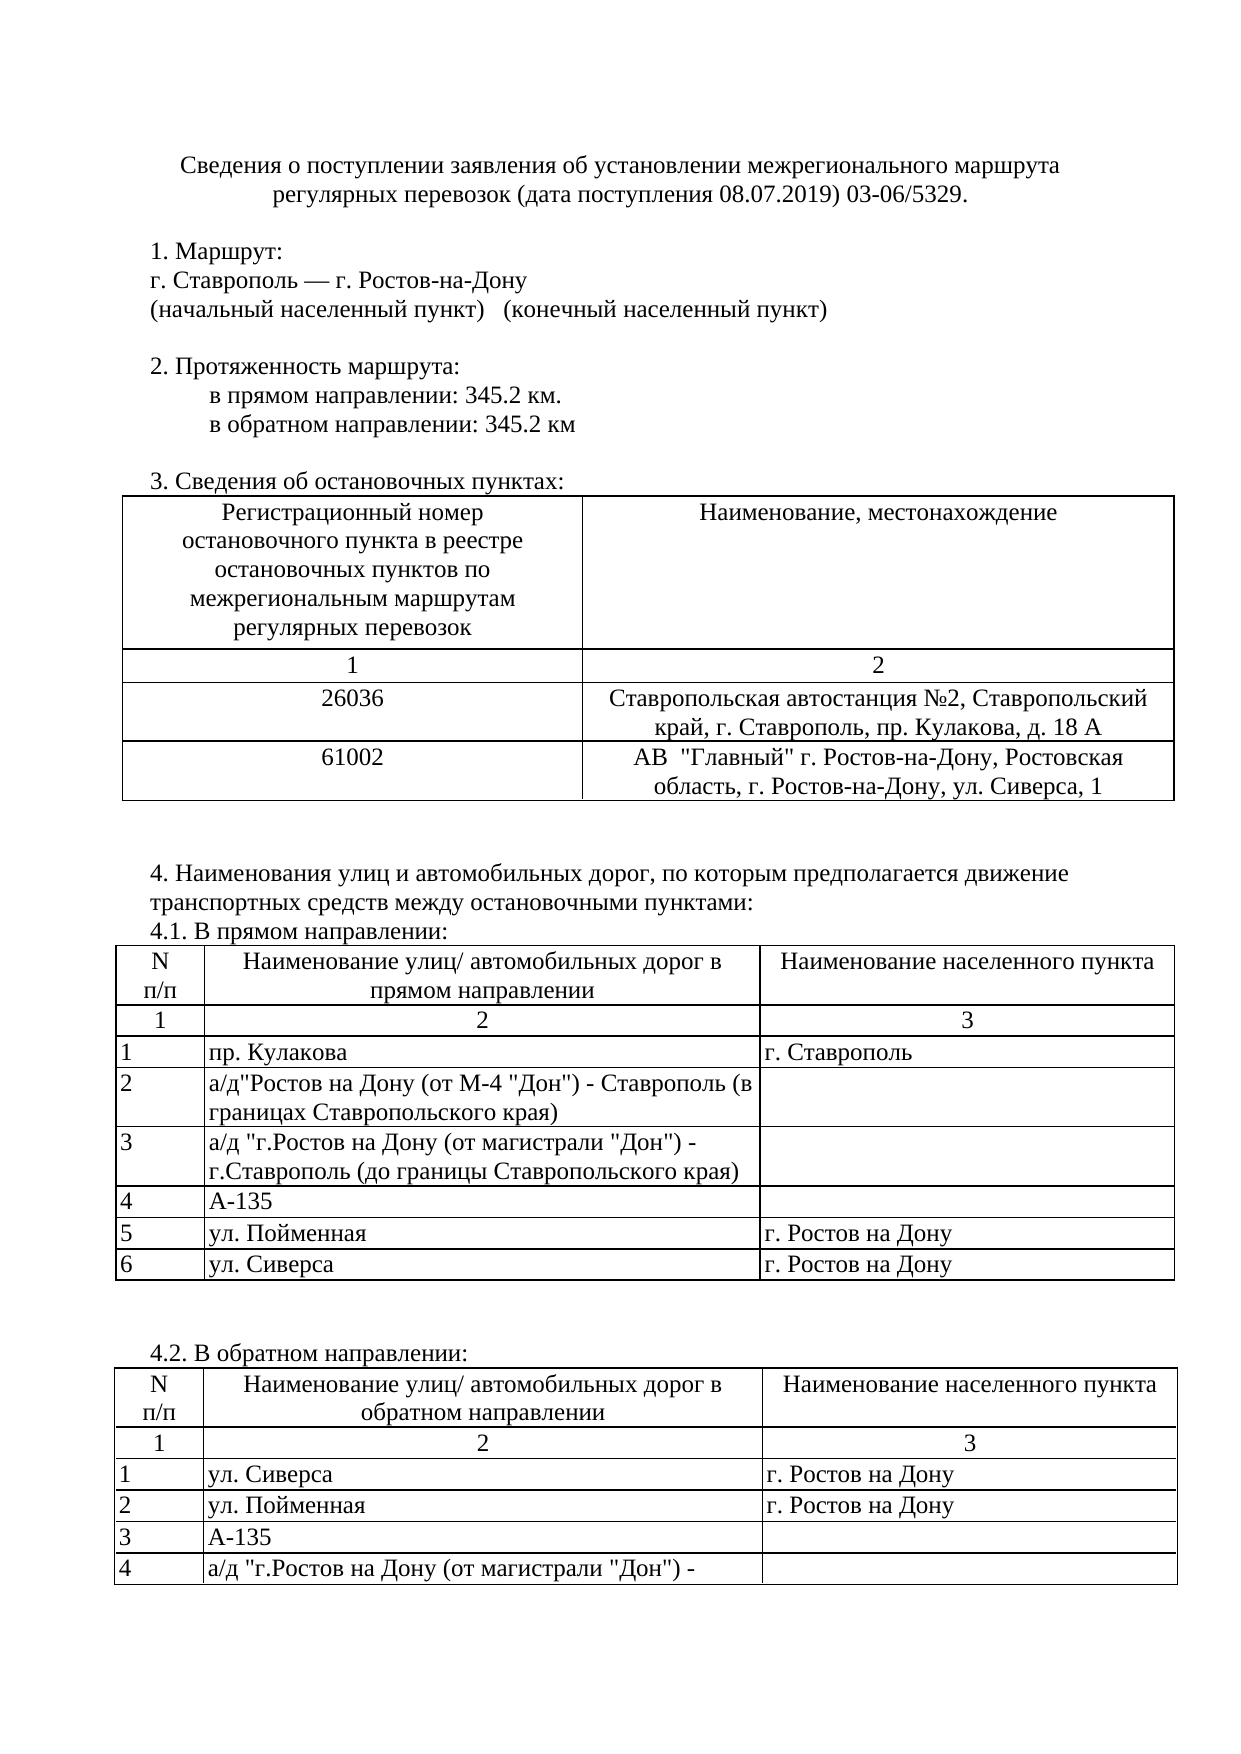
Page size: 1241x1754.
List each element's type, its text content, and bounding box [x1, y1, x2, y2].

table_cell [761, 1068, 1174, 1126]
table_cell 3 [763, 1426, 1177, 1458]
table_cell 6 [117, 1250, 204, 1279]
table_cell ул. Сиверса [205, 1250, 759, 1279]
table_cell [763, 1521, 1177, 1552]
text 2. Протяженность маршрута: [150, 351, 1090, 380]
text 4.1. В прямом направлении: [150, 916, 1090, 945]
table_cell 1 [115, 1427, 203, 1458]
table_cell 1 [123, 650, 582, 681]
table_cell Ставропольская автостанция №2, Ставропольский край, г. Ставрополь, пр. Кулакова, д. 18 А [583, 683, 1173, 740]
text 1. Маршрут: [150, 236, 1090, 265]
table_cell 26036 [123, 683, 582, 740]
text 3. Сведения об остановочных пунктах: [150, 466, 1090, 495]
table_cell ул. Сиверса [204, 1459, 762, 1489]
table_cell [204, 1554, 762, 1583]
table_cell г. Ростов на Дону [761, 1250, 1174, 1279]
text в прямом направлении: 345.2 км. [150, 380, 1090, 409]
table_header Регистрационный номер остановочного пункта в реестре остановочных пунктов по межрегиональным маршрутам регулярных перевозок [123, 497, 582, 648]
text г. Ставрополь — г. Ростов-на-Дону [150, 265, 1090, 294]
table_cell [763, 1552, 1177, 1583]
table_cell 2 [205, 1006, 759, 1035]
table_cell 4 [115, 1553, 203, 1583]
table_cell г. Ростов на Дону [761, 1218, 1174, 1248]
table_header Наименование улиц/ автомобильных дорог в обратном направлении [204, 1369, 762, 1426]
table_cell 1 [115, 1459, 203, 1489]
table_cell 61002 [123, 742, 582, 799]
table_cell 3 [117, 1127, 204, 1185]
table_cell г. Ставрополь [761, 1037, 1174, 1067]
table_header N п/п [117, 946, 204, 1004]
table_header Наименование, местонахождение [583, 497, 1173, 648]
table_cell а/д"Ростов на Дону (от М-4 "Дон") - Ставрополь (в границах Ставропольского края) [205, 1068, 759, 1126]
table_cell 5 [117, 1218, 204, 1248]
table_cell 3 [761, 1006, 1174, 1035]
text 4. Наименования улиц и автомобильных дорог, по которым предполагается движение транспортных средств между остановочными пунктами: [150, 858, 1090, 916]
table_cell [761, 1187, 1174, 1216]
table_cell [761, 1127, 1174, 1185]
text в обратном направлении: 345.2 км [150, 409, 1090, 437]
table_cell г. Ростов на Дону [763, 1489, 1177, 1521]
text 4.2. В обратном направлении: [150, 1338, 1090, 1367]
table_cell АВ "Главный" г. Ростов-на-Дону, Ростовская область, г. Ростов-на-Дону, ул. Сиверса, 1 [583, 742, 1173, 799]
table_cell 1 [117, 1037, 204, 1067]
table_cell 3 [115, 1522, 203, 1552]
table_cell 2 [117, 1068, 204, 1126]
table_header Наименование улиц/ автомобильных дорог в прямом направлении [205, 946, 759, 1004]
table_header Наименование населенного пункта [761, 946, 1174, 1004]
table_cell 2 [583, 650, 1173, 681]
table_cell 4 [117, 1187, 204, 1216]
table_cell пр. Кулакова [205, 1037, 759, 1067]
table_cell А-135 [205, 1187, 759, 1216]
table_header Наименование населенного пункта [763, 1369, 1177, 1426]
text (начальный населенный пункт) (конечный населенный пункт) [150, 294, 1090, 322]
table_cell а/д "г.Ростов на Дону (от магистрали "Дон") - г.Ставрополь (до границы Ставропольского края) [205, 1127, 759, 1185]
table_cell ул. Пойменная [204, 1491, 762, 1521]
table_cell г. Ростов на Дону [763, 1458, 1177, 1489]
table_cell А-135 [204, 1522, 762, 1552]
text Сведения о поступлении заявления об установлении межрегионального маршрута регулярных перевозок (дата поступления 08.07.2019) 03-06/5329. [150, 150, 1090, 207]
table_header N п/п [115, 1369, 203, 1426]
table_cell 2 [115, 1490, 203, 1521]
table_cell 1 [117, 1006, 204, 1035]
table_cell ул. Пойменная [205, 1218, 759, 1248]
table_cell 2 [204, 1428, 762, 1458]
